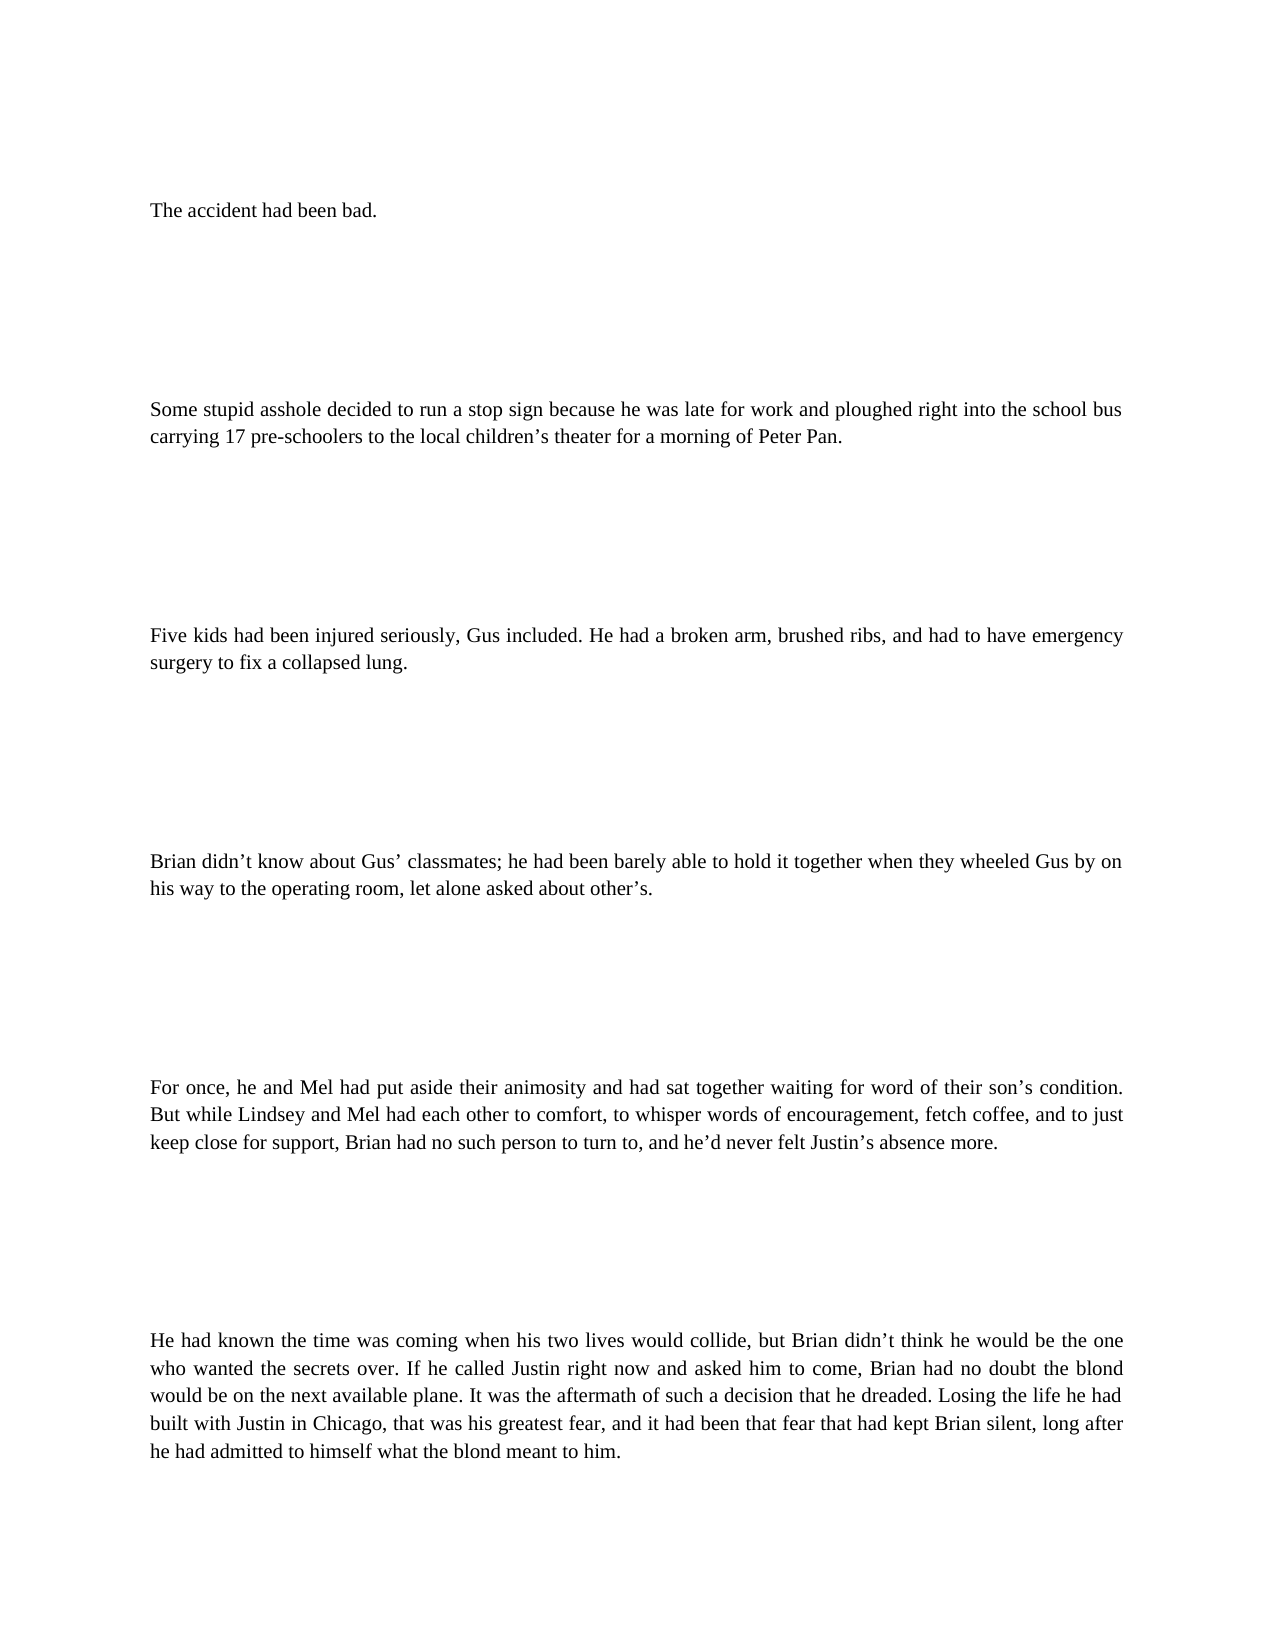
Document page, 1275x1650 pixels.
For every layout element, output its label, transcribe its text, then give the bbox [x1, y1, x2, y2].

text Brian didn’t know about Gus’ classmates; he had been barely able to hold it together when they wheeled Gus by on his way to the operating room, let alone asked about other’s. [150, 849, 1125, 900]
text Some stupid asshole decided to run a stop sign because he was late for work and ploughed right into the school bus carrying 17 pre-schoolers to the local children’s theater for a morning of Peter Pan. [150, 397, 1125, 448]
text Five kids had been injured seriously, Gus included. He had a broken arm, brushed ribs, and had to have emergency surgery to fix a collapsed lung. [150, 623, 1125, 674]
text The accident had been bad. [150, 198, 1125, 222]
text For once, he and Mel had put aside their animosity and had sat together waiting for word of their son’s condition. But while Lindsey and Mel had each other to comfort, to whisper words of encouragement, fetch coffee, and to just keep close for support, Brian had no such person to turn to, and he’d never felt Justin’s absence more. [150, 1074, 1125, 1154]
text He had known the time was coming when his two lives would collide, but Brian didn’t think he would be the one who wanted the secrets over. If he called Justin right now and asked him to come, Brian had no doubt the blond would be on the next available plane. It was the aftermath of such a decision that he dreaded. Losing the life he had built with Justin in Chicago, that was his greatest fear, and it had been that fear that had kept Brian silent, long after he had admitted to himself what the blond meant to him. [150, 1328, 1125, 1463]
